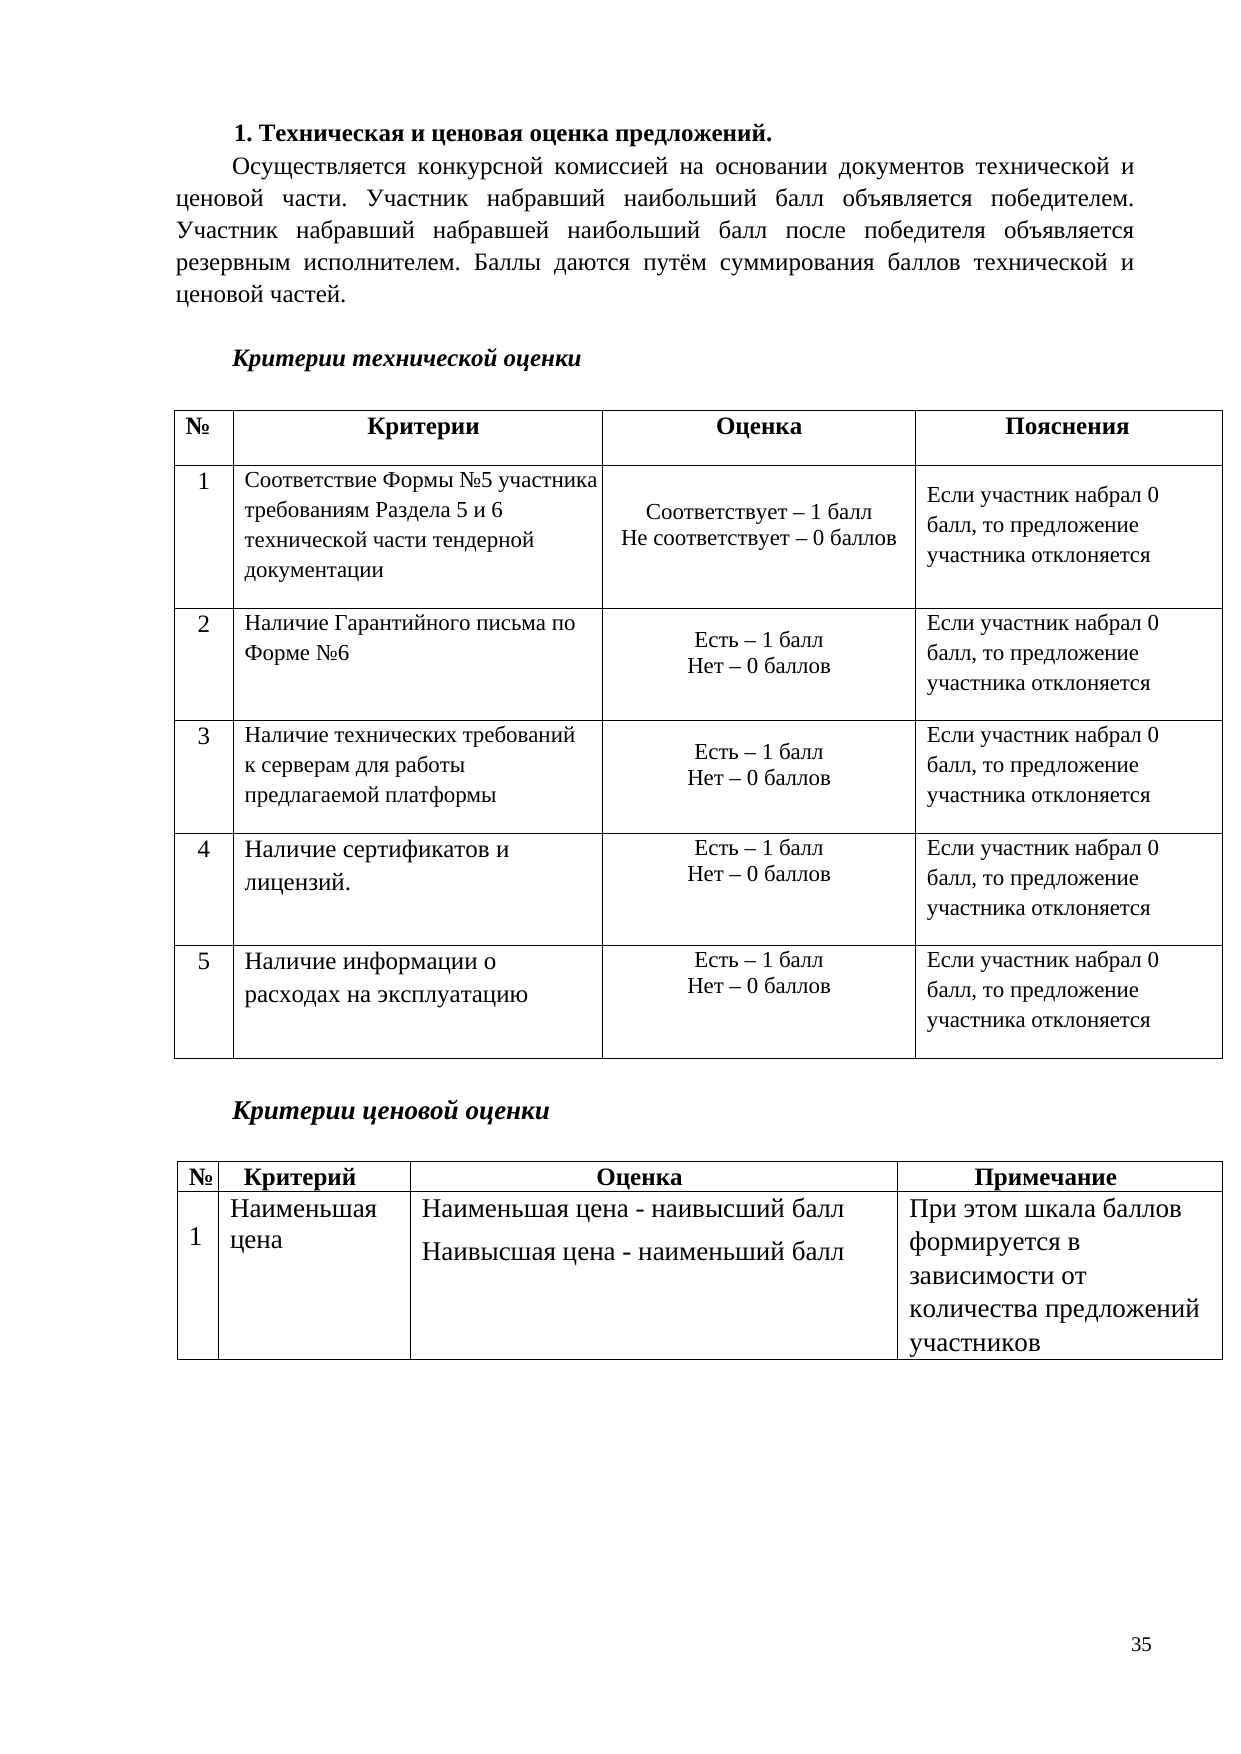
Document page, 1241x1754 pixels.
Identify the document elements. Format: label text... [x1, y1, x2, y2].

table_cell Наименьшая цена [219, 1192, 410, 1359]
text 1. Техническая и ценовая оценка предложений. [233, 118, 1152, 147]
table_header Примечание [898, 1162, 1222, 1191]
table_cell Наличие технических требований к серверам для работы предлагаемой платформы [234, 721, 602, 833]
table_header Пояснения [916, 411, 1222, 465]
text Осуществляется конкурсной комиссией на основании документов технической и ценовой части. Участник набравший наибольший балл объявляется победителем. Участник набравший набравшей наибольший балл после победителя объявляется резервным исполнителем. Баллы даются путём суммирования баллов технической и ценовой частей. [176, 151, 1135, 307]
table_cell Если участник набрал 0 балл, то предложение участника отклоняется [916, 609, 1222, 720]
table_cell 4 [175, 834, 233, 945]
table_header Критерии [234, 411, 602, 465]
subtitle Критерии технической оценки [232, 343, 1152, 372]
table_cell Есть – 1 балл Нет – 0 баллов [603, 721, 915, 833]
table_cell Наименьшая цена - наивысший балл Наивысшая цена - наименьший балл [411, 1192, 897, 1359]
table_cell Есть – 1 балл Нет – 0 баллов [603, 834, 915, 945]
table_cell Если участник набрал 0 балл, то предложение участника отклоняется [916, 466, 1222, 608]
subtitle Критерии ценовой оценки [232, 1094, 1152, 1125]
table_header № [175, 411, 233, 465]
table_cell Наличие Гарантийного письма по Форме №6 [234, 609, 602, 720]
table_header Оценка [411, 1162, 897, 1191]
table_cell Соответствует – 1 балл Не соответствует – 0 баллов [603, 466, 915, 608]
table_cell Если участник набрал 0 балл, то предложение участника отклоняется [916, 946, 1222, 1058]
table_cell Есть – 1 балл Нет – 0 баллов [603, 946, 915, 1058]
table_header № [178, 1162, 218, 1191]
table_cell Наличие сертификатов и лицензий. [234, 834, 602, 945]
table_cell 1 [178, 1192, 218, 1359]
table_cell Наличие информации о расходах на эксплуатацию [234, 946, 602, 1058]
table_cell При этом шкала баллов формируется в зависимости от количества предложений участников [898, 1192, 1222, 1359]
table_cell 5 [175, 946, 233, 1058]
table_cell Если участник набрал 0 балл, то предложение участника отклоняется [916, 721, 1222, 833]
table_header Оценка [603, 411, 915, 465]
table_cell 1 [175, 466, 233, 608]
table_cell Если участник набрал 0 балл, то предложение участника отклоняется [916, 834, 1222, 945]
table_cell Соответствие Формы №5 участника требованиям Раздела 5 и 6 технической части тендерной документации [234, 466, 602, 608]
table_cell 2 [175, 609, 233, 720]
table_cell Есть – 1 балл Нет – 0 баллов [603, 609, 915, 720]
table_cell 3 [175, 721, 233, 833]
table_header Критерий [219, 1162, 410, 1191]
